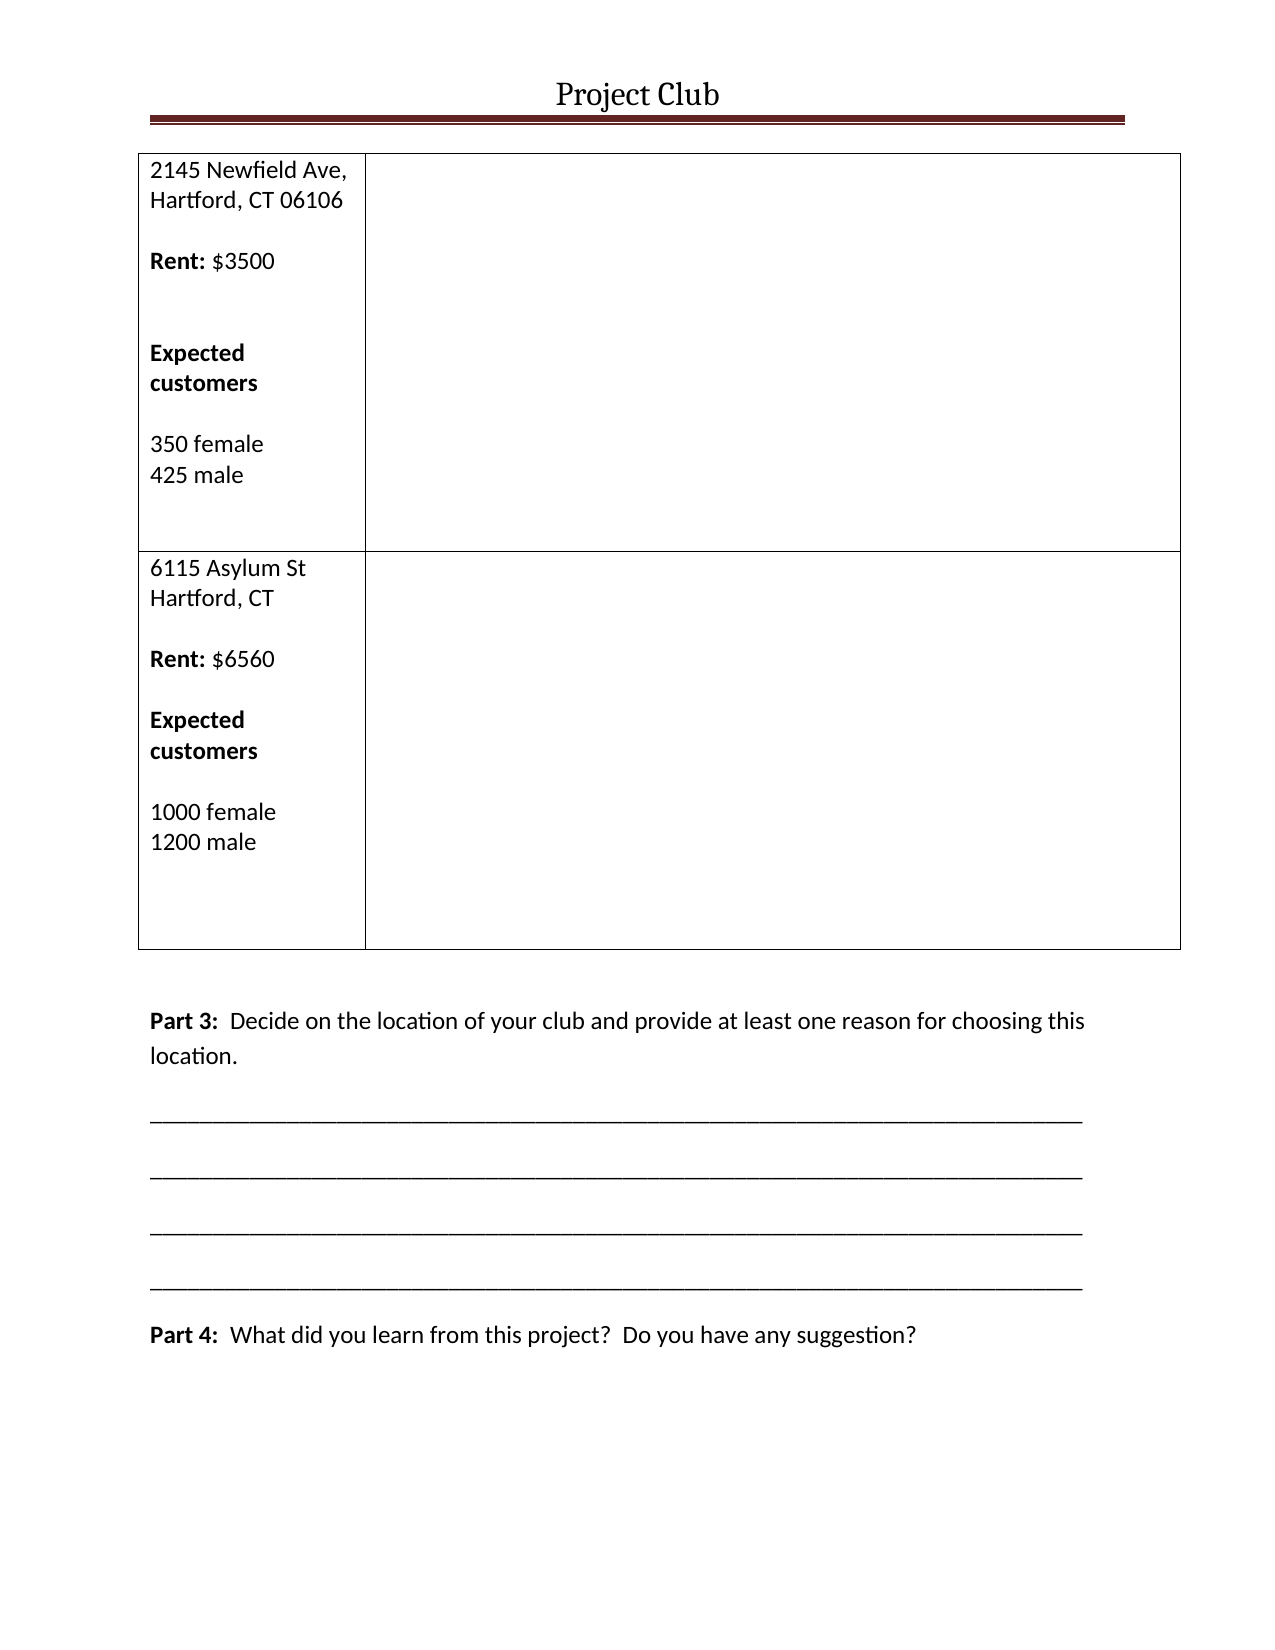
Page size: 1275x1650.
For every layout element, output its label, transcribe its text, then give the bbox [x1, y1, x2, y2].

text ___________________________________________________________________________ [150, 1152, 1125, 1182]
table_cell 6115 Asylum St Hartford, CT Rent: $6560 Expected customers 1000 female 1200 male [139, 552, 365, 948]
text ___________________________________________________________________________ [150, 1096, 1125, 1127]
text ___________________________________________________________________________ [150, 1208, 1125, 1238]
text ___________________________________________________________________________ [150, 1264, 1125, 1294]
table_cell [366, 552, 1180, 948]
text Part 3: Decide on the location of your club and provide at least one reason for choosing this location. [150, 1005, 1125, 1071]
table_cell 2145 Newfield Ave, Hartford, CT 06106 Rent: $3500 Expected customers 350 female 425 male [139, 154, 365, 551]
text Part 4: What did you learn from this project? Do you have any suggestion? [150, 1319, 1125, 1350]
table_cell [366, 154, 1180, 551]
